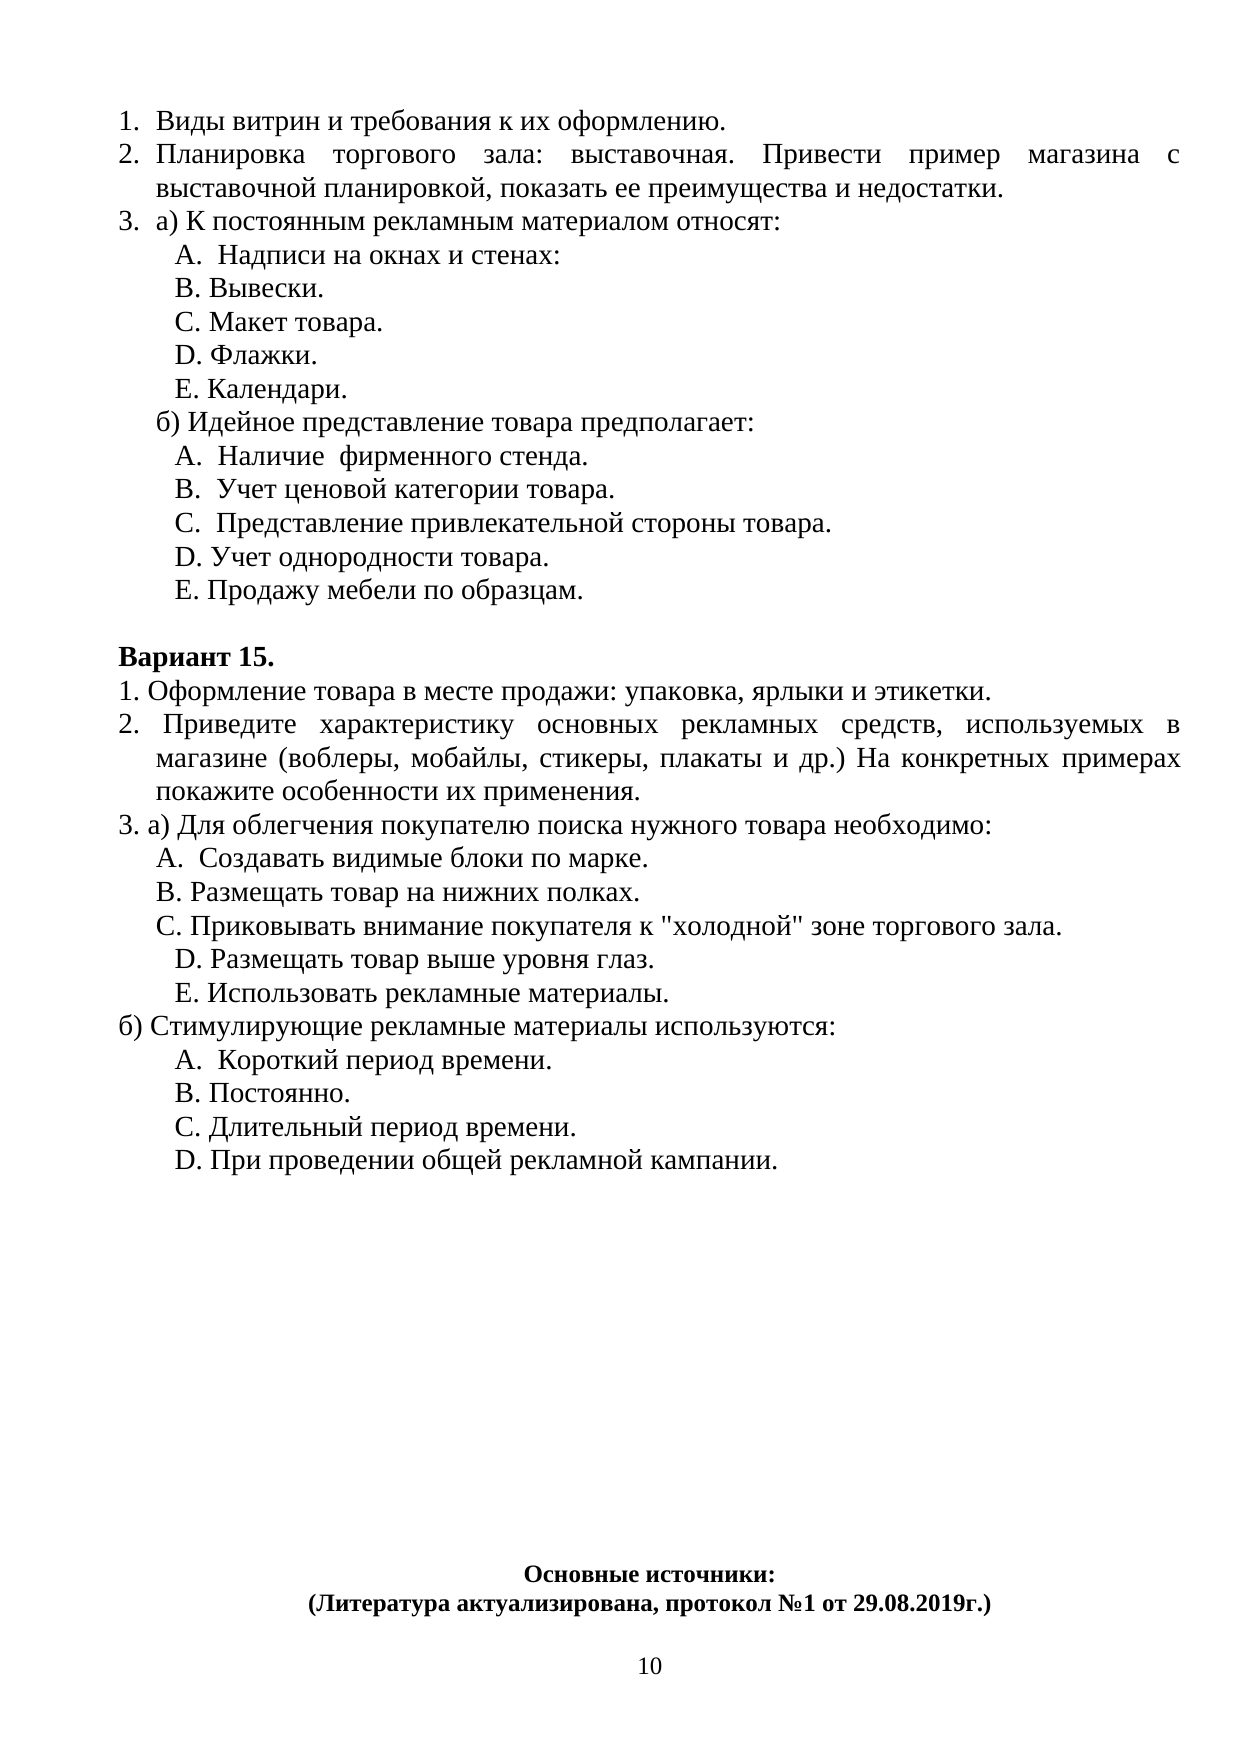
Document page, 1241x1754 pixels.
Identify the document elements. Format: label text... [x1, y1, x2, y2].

text б) Стимулирующие рекламные материалы используются: [118, 1008, 1181, 1042]
text б) Идейное представление товара предполагает: [156, 404, 1181, 438]
text A. Наличие фирменного стенда. [118, 438, 1181, 472]
text (Литература актуализирована, протокол №1 от 29.08.2019г.) [118, 1588, 1181, 1617]
text B. Размещать товар на нижних полках. [118, 874, 1181, 908]
text A. Короткий период времени. [118, 1042, 1181, 1075]
text 1. Оформление товара в месте продажи: упаковка, ярлыки и этикетки. [118, 673, 1181, 706]
text D. Размещать товар выше уровня глаз. [118, 941, 1181, 975]
text E. Календари. [118, 371, 1181, 404]
text A. Надписи на окнах и стенах: [118, 237, 1181, 270]
text C. Макет товара. [118, 304, 1181, 337]
text B. Учет ценовой категории товара. [118, 472, 1181, 505]
text Основные источники: [118, 1559, 1181, 1588]
text E. Продажу мебели по образцам. [118, 572, 1181, 606]
text D. Учет однородности товара. [118, 539, 1181, 572]
text E. Использовать рекламные материалы. [118, 975, 1181, 1008]
text D. Флажки. [118, 337, 1181, 371]
text A. Создавать видимые блоки по марке. [118, 841, 1181, 874]
list Планировка торгового зала: выставочная. Привести пример магазина с выставочной планировкой, показать ее преимущества и недостатки. [118, 136, 1181, 203]
text 2. Приведите характеристику основных рекламных средств, используемых в магазине (воблеры, мобайлы, стикеры, плакаты и др.) На конкретных примерах покажите особенности их применения. [118, 706, 1181, 807]
text C. Приковывать внимание покупателя к "холодной" зоне торгового зала. [118, 908, 1181, 941]
list Виды витрин и требования к их оформлению. [118, 103, 1181, 136]
text C. Представление привлекательной стороны товара. [118, 505, 1181, 539]
text 3. а) Для облегчения покупателю поиска нужного товара необходимо: [118, 807, 1181, 841]
text B. Вывески. [118, 270, 1181, 304]
text C. Длительный период времени. [118, 1109, 1181, 1142]
text Вариант 15. [118, 639, 1181, 673]
list а) К постоянным рекламным материалом относят: [118, 203, 1181, 237]
text D. При проведении общей рекламной кампании. [118, 1142, 1181, 1176]
text B. Постоянно. [118, 1075, 1181, 1109]
